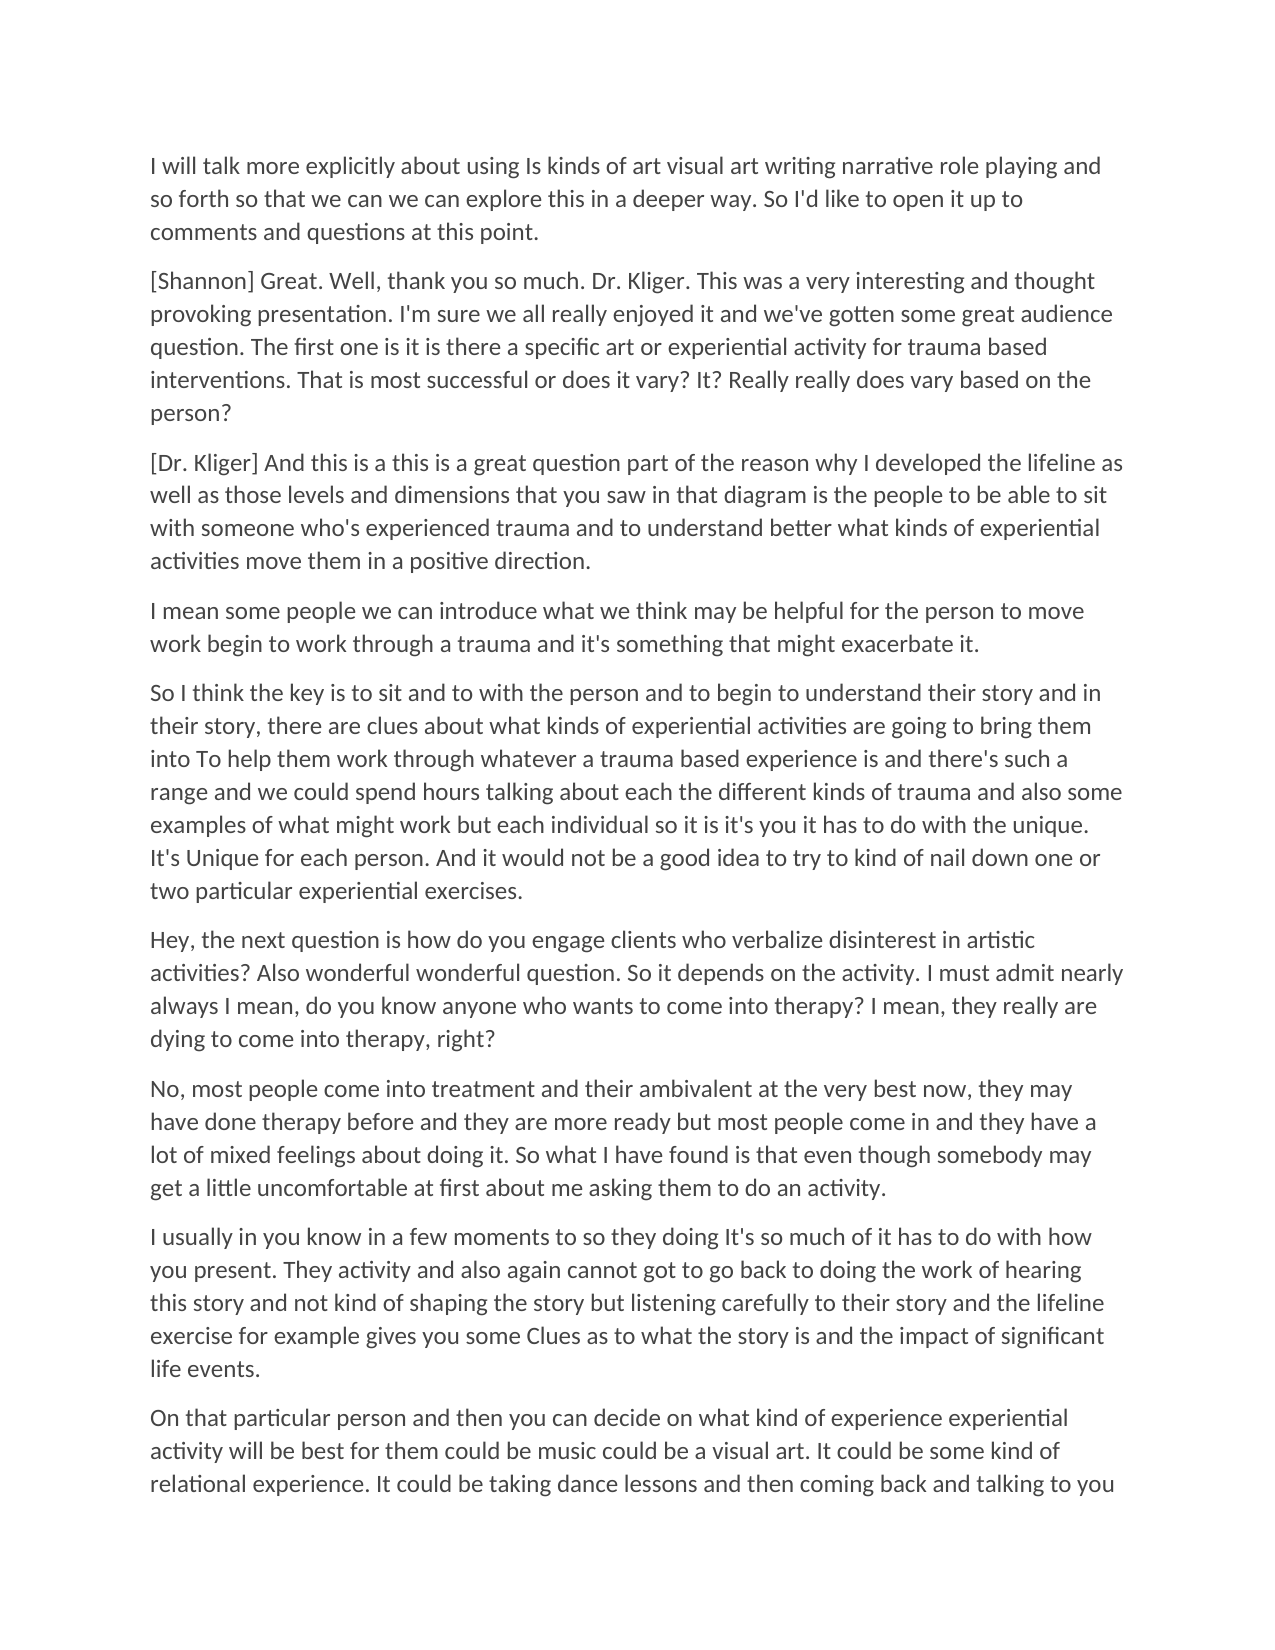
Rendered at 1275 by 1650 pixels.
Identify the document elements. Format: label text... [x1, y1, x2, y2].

text I mean some people we can introduce what we think may be helpful for the person to move work begin to work through a trauma and it's something that might exacerbate it. [150, 595, 1125, 658]
text I will talk more explicitly about using Is kinds of art visual art writing narrative role playing and so forth so that we can we can explore this in a deeper way. So I'd like to open it up to comments and questions at this point. [150, 150, 1125, 246]
text [Shannon] Great. Well, thank you so much. Dr. Kliger. This was a very interesting and thought provoking presentation. I'm sure we all really enjoyed it and we've gotten some great audience question. The first one is it is there a specific art or experiential activity for trauma based interventions. That is most successful or does it vary? It? Really really does vary based on the person? [150, 265, 1125, 428]
text [Dr. Kliger] And this is a this is a great question part of the reason why I developed the lifeline as well as those levels and dimensions that you saw in that diagram is the people to be able to sit with someone who's experienced trauma and to understand better what kinds of experiential activities move them in a positive direction. [150, 447, 1125, 576]
text So I think the key is to sit and to with the person and to begin to understand their story and in their story, there are clues about what kinds of experiential activities are going to bring them into To help them work through whatever a trauma based experience is and there's such a range and we could spend hours talking about each the different kinds of trauma and also some examples of what might work but each individual so it is it's you it has to do with the unique. It's Unique for each person. And it would not be a good idea to try to kind of nail down one or two particular experiential exercises. [150, 677, 1125, 906]
text Hey, the next question is how do you engage clients who verbalize disinterest in artistic activities? Also wonderful wonderful question. So it depends on the activity. I must admit nearly always I mean, do you know anyone who wants to come into therapy? I mean, they really are dying to come into therapy, right? [150, 924, 1125, 1054]
text No, most people come into treatment and their ambivalent at the very best now, they may have done therapy before and they are more ready but most people come in and they have a lot of mixed feelings about doing it. So what I have found is that even though somebody may get a little uncomfortable at first about me asking them to do an activity. [150, 1073, 1125, 1202]
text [150, 1402, 1125, 1499]
text I usually in you know in a few moments to so they doing It's so much of it has to do with how you present. They activity and also again cannot got to go back to doing the work of hearing this story and not kind of shaping the story but listening carefully to their story and the lifeline exercise for example gives you some Clues as to what the story is and the impact of significant life events. [150, 1221, 1125, 1383]
